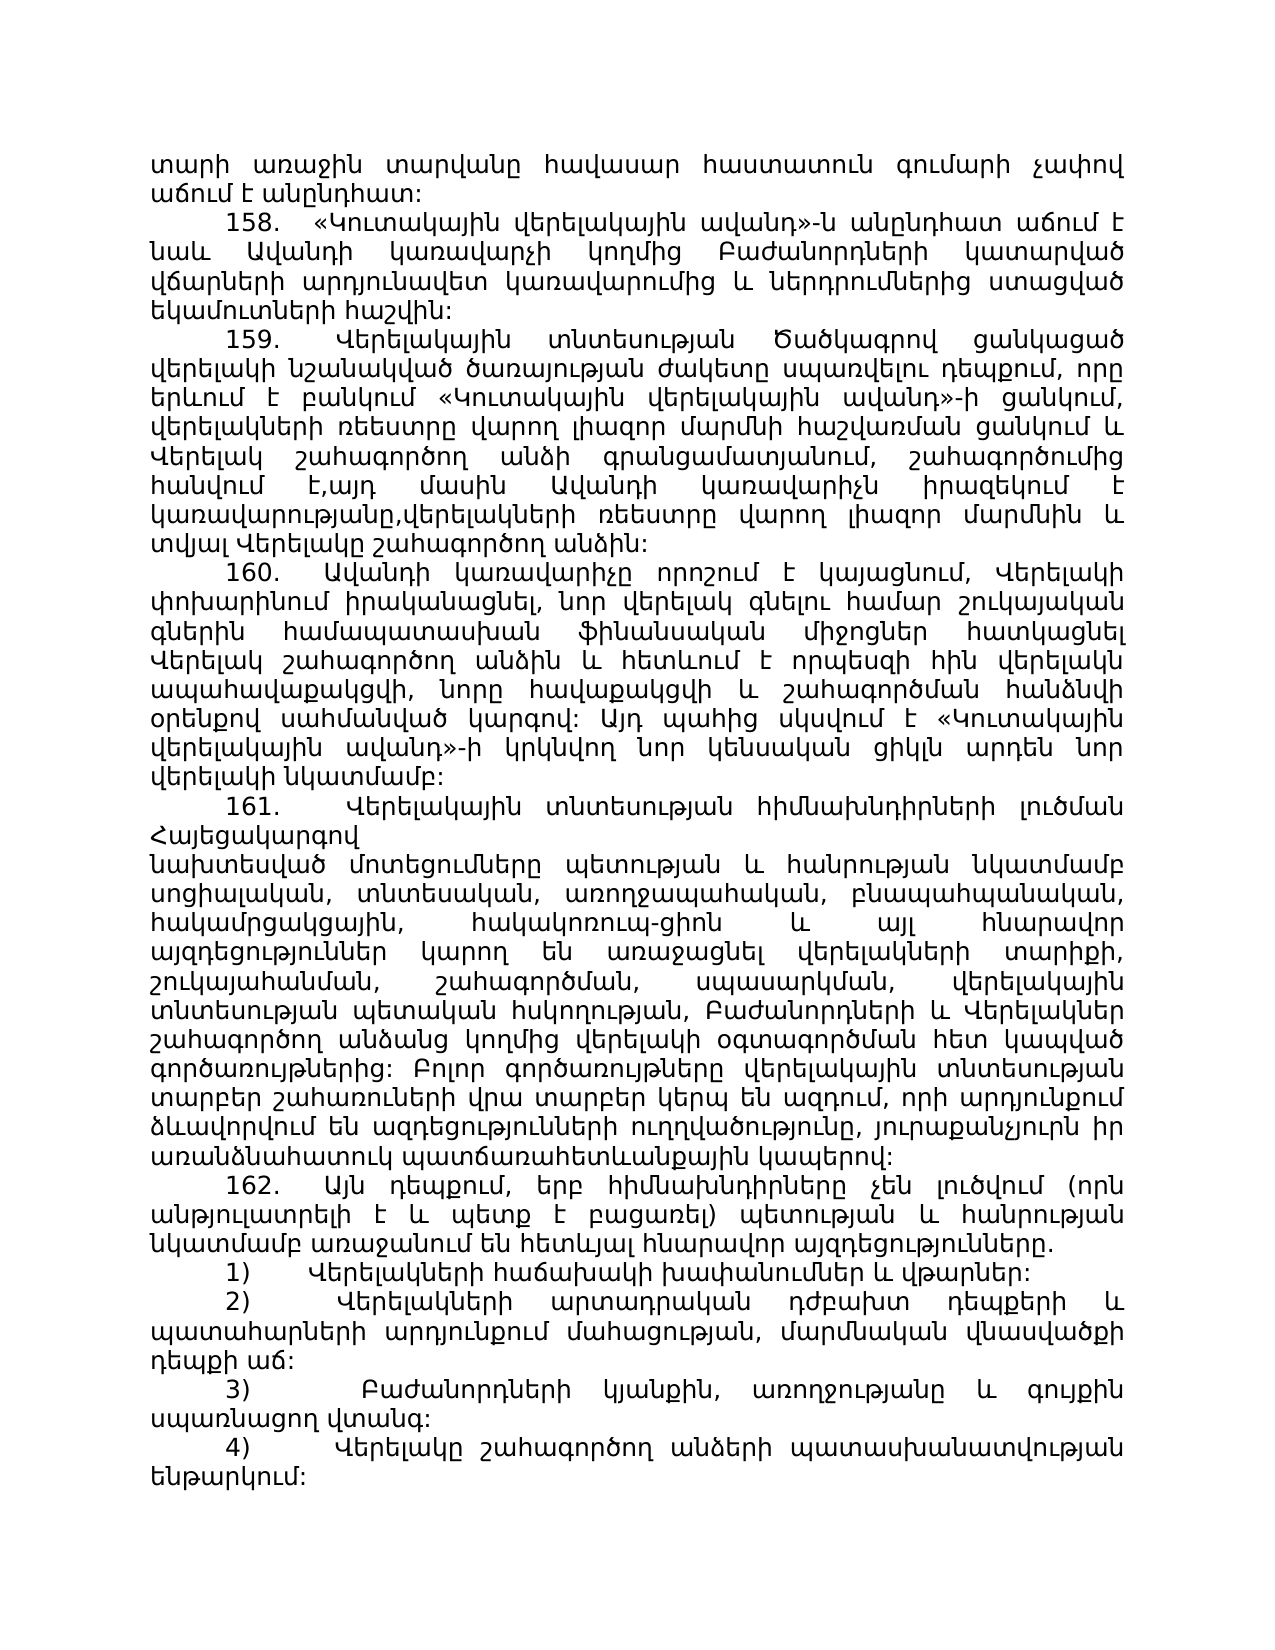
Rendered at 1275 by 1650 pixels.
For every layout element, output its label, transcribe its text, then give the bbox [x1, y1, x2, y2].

text նախտեսված մոտեցումները պետության և հանրության նկատմամբ սոցիալական, տնտեսական, առողջապահական, բնապահպանական, հակամրցակցային, հակակոռուպ-ցիոն և այլ հնարավոր այզդեցություններ կարող են առաջացնել վերելակների տարիքի, շուկայահանման, շահագործման, սպասարկման, վերելակային տնտեսության պետական հսկողության, Բաժանորդների և Վերելակներ շահագործող անձանց կողմից վերելակի օգտագործման հետ կապված գործառույթներից: Բոլոր գործառույթները վերելակային տնտեսության տարբեր շահառուների վրա տարբեր կերպ են ազդում, որի արդյունքում ձևավորվում են ազդեցությունների ուղղվածությունը, յուրաքանչյուրն իր առանձնահատուկ պատճառահետևանքային կապերով: [150, 850, 1125, 1171]
list «Կուտակային վերելակային ավանդ»-ն անընդհատ աճում է նաև Ավանդի կառավարչի կողմից Բաժանորդների կատարված վճարների արդյունավետ կառավարումից և ներդրումներից ստացված եկամուտների հաշվին: [150, 208, 1125, 325]
list Վերելակային տնտեսության Ծածկագրով ցանկացած վերելակի նշանակված ծառայության ժակետը սպառվելու դեպքում, որը երևում է բանկում «Կուտակային վերելակային ավանդ»-ի ցանկում, վերելակների ռեեստրը վարող լիազոր մարմնի հաշվառման ցանկում և Վերելակ շահագործող անձի գրանցամատյանում, շահագործումից հանվում է,այդ մասին Ավանդի կառավարիչն իրազեկում է կառավարությանը,վերելակների ռեեստրը վարող լիազոր մարմնին և տվյալ Վերելակը շահագործող անձին: [150, 325, 1125, 558]
list Բաժանորդների կյանքին, առողջությանը և գույքին սպառնացող վտանգ: [150, 1375, 1125, 1433]
list Վերելակների արտադրական դժբախտ դեպքերի և պատահարների արդյունքում մահացության, մարմնական վնասվածքի դեպքի աճ: [150, 1287, 1125, 1375]
list Վերելակը շահագործող անձերի պատասխանատվության ենթարկում: [150, 1433, 1125, 1492]
list Ավանդի կառավարիչը որոշում է կայացնում, Վերելակի փոխարինում իրականացնել, նոր վերելակ գնելու համար շուկայական գներին համապատասխան ֆինանսական միջոցներ հատկացնել Վերելակ շահագործող անձին և հետևում է որպեսզի հին վերելակն ապահավաքակցվի, նորը հավաքակցվի և շահագործման հանձնվի օրենքով սահմանված կարգով: Այդ պահից սկսվում է «Կուտակային վերելակային ավանդ»-ի կրկնվող նոր կենսական ցիկլն արդեն նոր վերելակի նկատմամբ: [150, 558, 1125, 792]
list Վերելակների հաճախակի խափանումներ և վթարներ: [150, 1258, 1125, 1287]
list Վերելակային տնտեսության հիմնախնդիրների լուծման Հայեցակարգով [150, 792, 1125, 850]
list Այն դեպքում, երբ հիմնախնդիրները չեն լուծվում (որն անթյուլատրելի է և պետք է բացառել) պետության և հանրության նկատմամբ առաջանում են հետևյալ հնարավոր այզդեցությունները. [150, 1171, 1125, 1258]
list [150, 150, 1125, 208]
